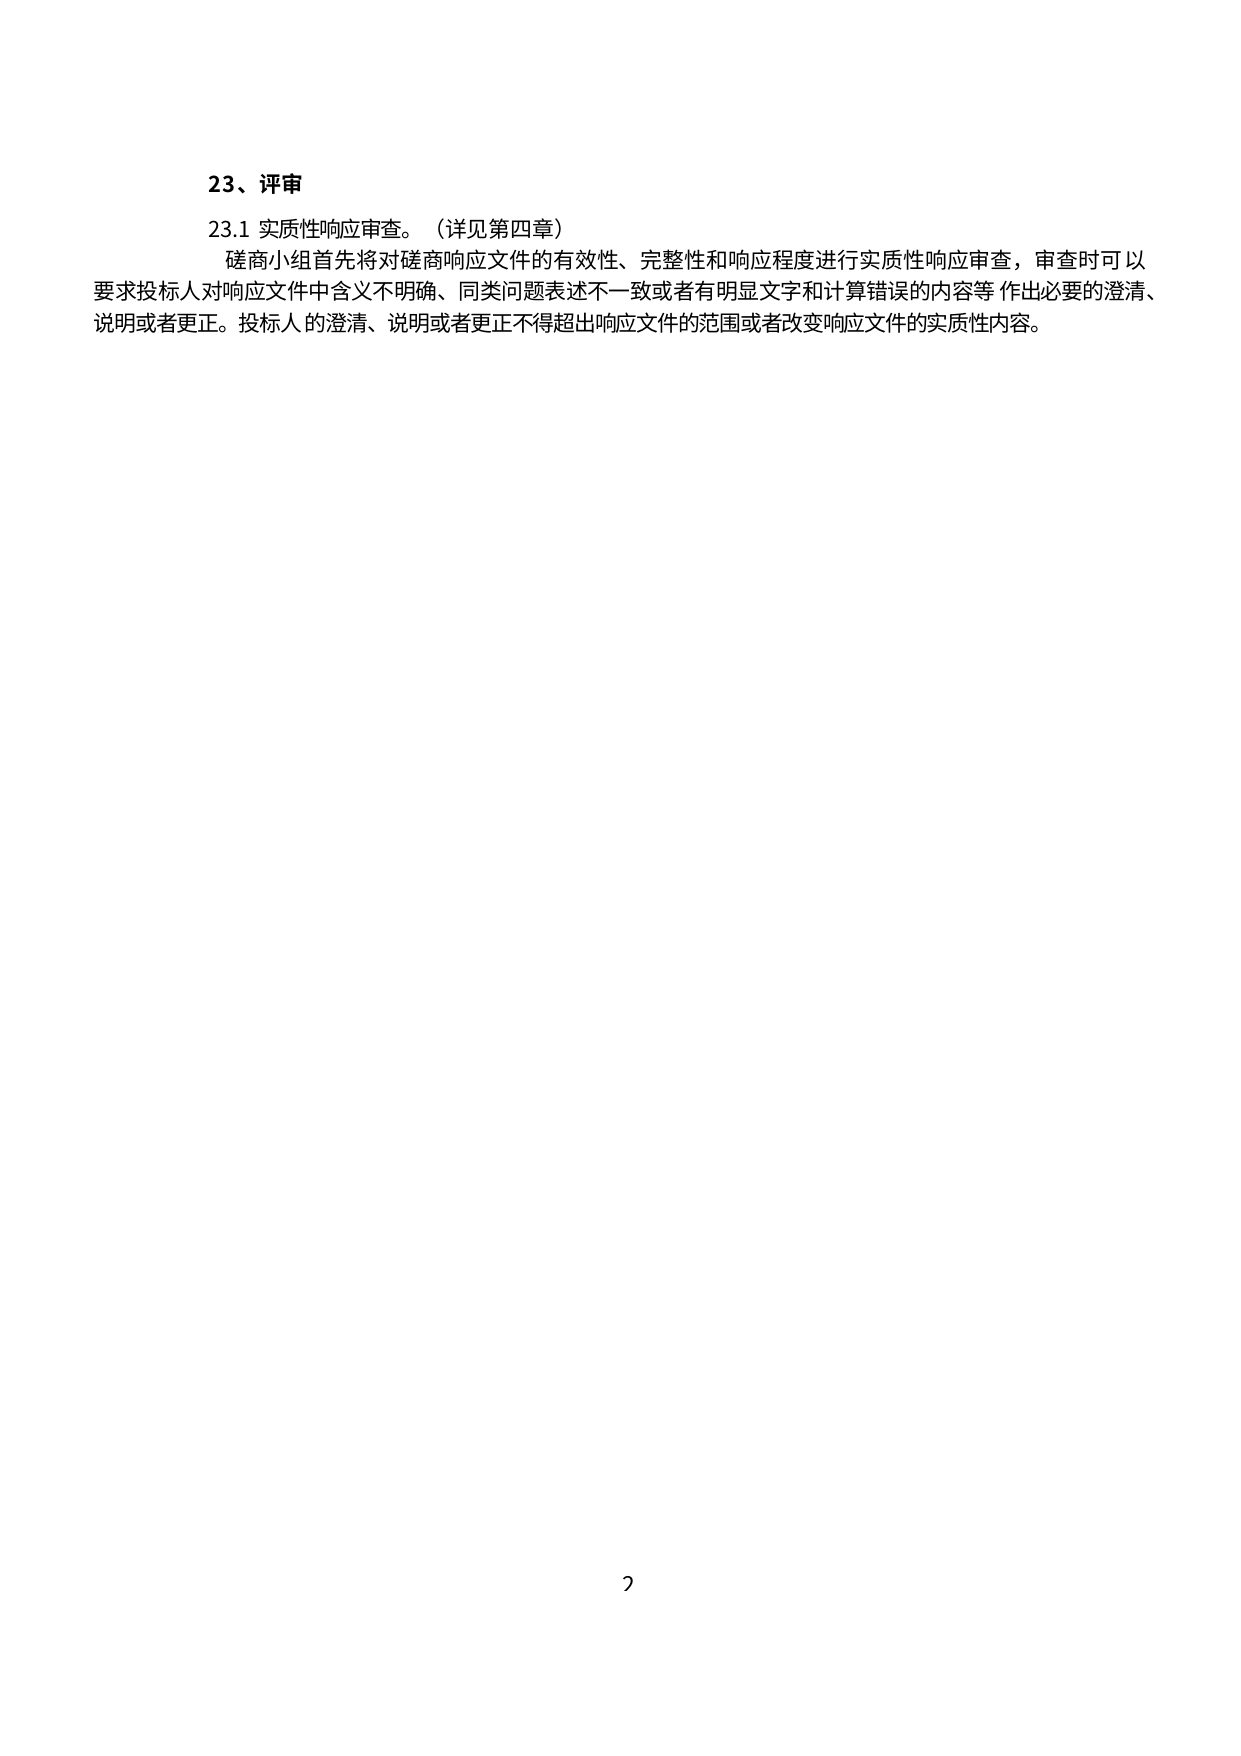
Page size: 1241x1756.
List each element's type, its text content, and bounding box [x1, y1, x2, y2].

list 实质性响应审查。（详见第四章） [208, 216, 1146, 243]
text 磋商小组首先将对磋商响应文件的有效性、完整性和响应程度进行实质性响应审查，审查时可以要求投标人对响应文件中含义不明确、同类问题表述不一致或者有明显文字和计算错误的内容等作出必要的澄清、说明或者更正。投标人 的澄清、说明或者更正不得超出响应文件的范围或者改变响应文件的实质性内容。 [94, 243, 1146, 338]
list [208, 167, 915, 198]
